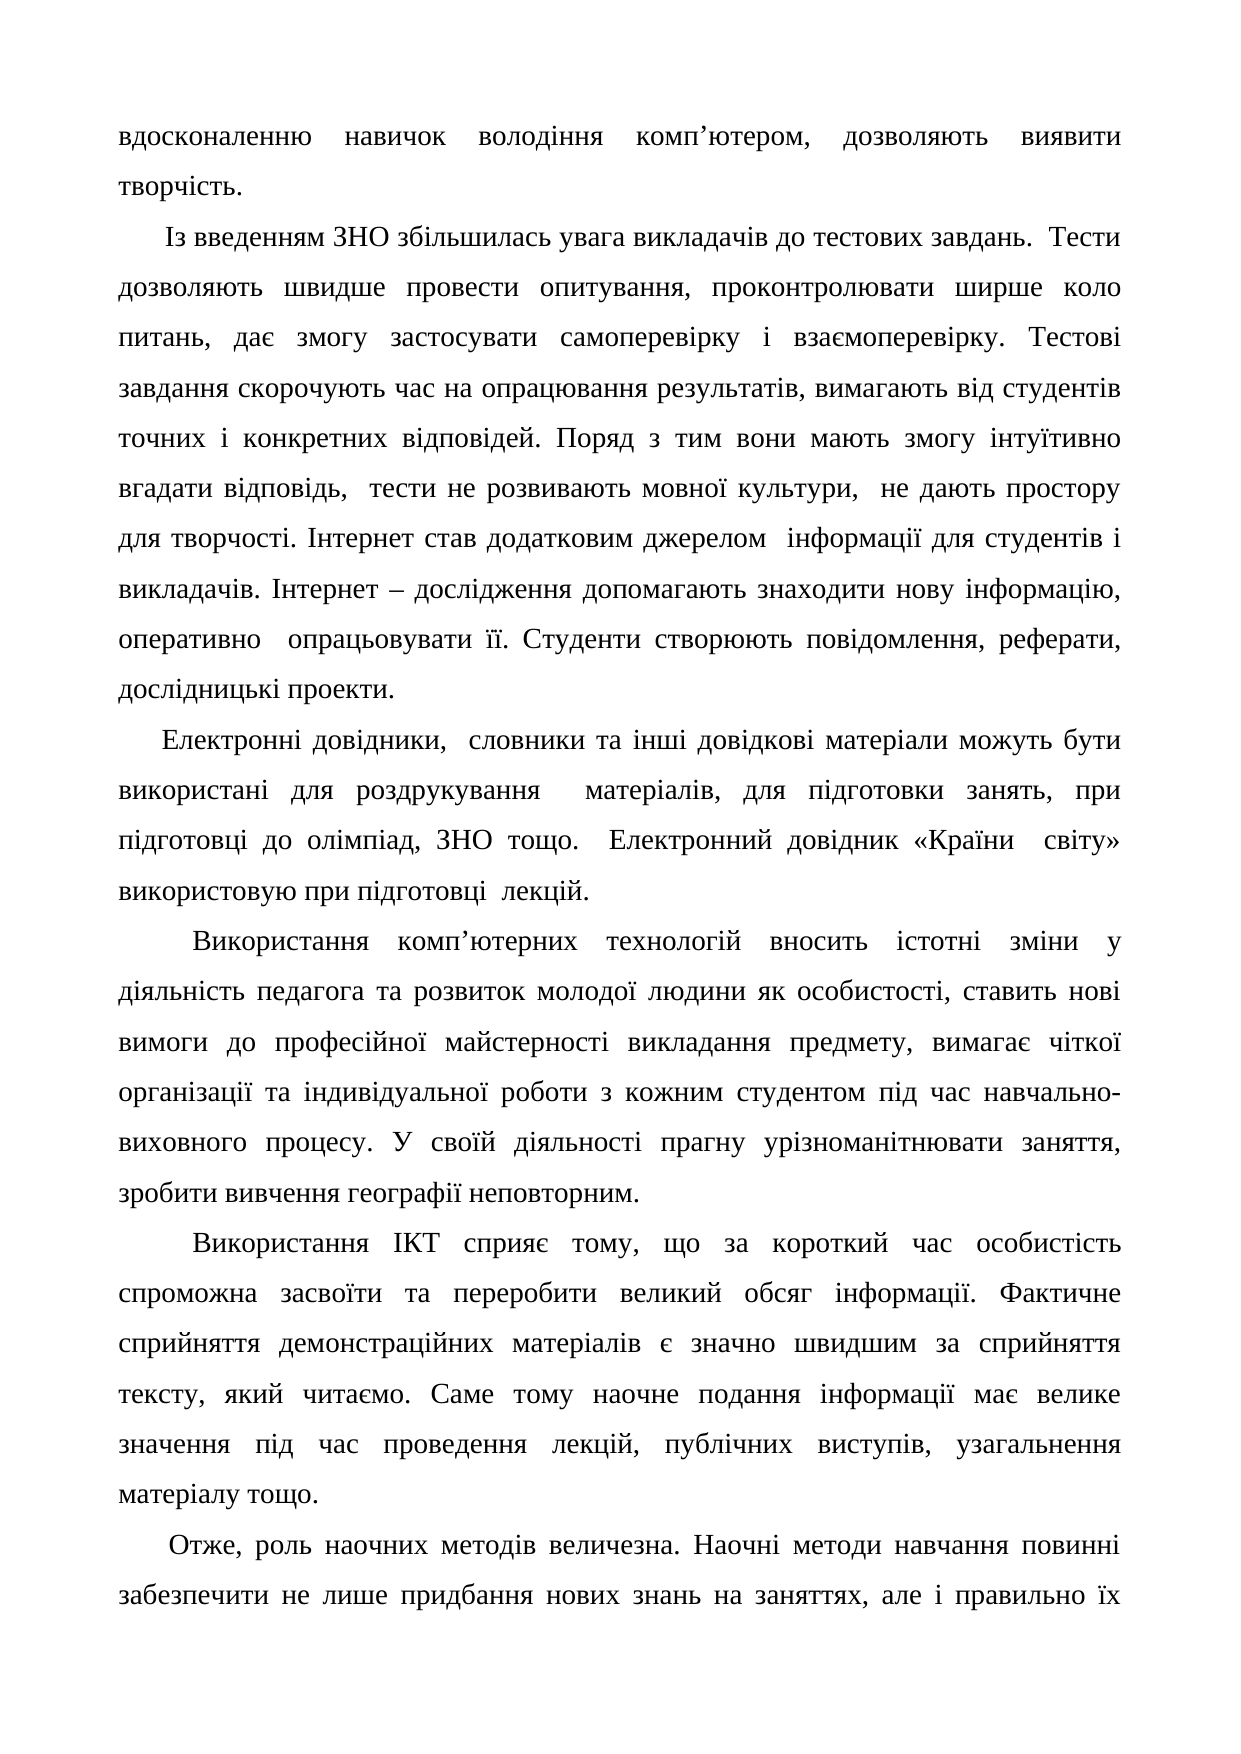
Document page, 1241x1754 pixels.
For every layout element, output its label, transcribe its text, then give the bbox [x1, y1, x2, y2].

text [118, 118, 1122, 202]
text Використання комп’ютерних технологій вносить істотні зміни у діяльність педагога та розвиток молодої людини як особистості, ставить нові вимоги до професійної майстерності викладання предмету, вимагає чіткої організації та індивідуальної роботи з кожним студентом під час навчально-виховного процесу. У своїй діяльності прагну урізноманітнювати заняття, зробити вивчення географії неповторним. [118, 923, 1122, 1208]
text Електронні довідники, словники та інші довідкові матеріали можуть бути використані для роздрукування матеріалів, для підготовки занять, при підготовці до олімпіад, ЗНО тощо. Електронний довідник «Країни світу» використовую при підготовці лекцій. [118, 722, 1122, 906]
text Використання ІКТ сприяє тому, що за короткий час особистість спроможна засвоїти та переробити великий обсяг інформації. Фактичне сприйняття демонстраційних матеріалів є значно швидшим за сприйняття тексту, який читаємо. Саме тому наочне подання інформації має велике значення під час проведення лекцій, публічних виступів, узагальнення матеріалу тощо. [118, 1225, 1122, 1510]
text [118, 1527, 1122, 1611]
text Із введенням ЗНО збільшилась увага викладачів до тестових завдань. Тести дозволяють швидше провести опитування, проконтролювати ширше коло питань, дає змогу застосувати самоперевірку і взаємоперевірку. Тестові завдання скорочують час на опрацювання результатів, вимагають від студентів точних і конкретних відповідей. Поряд з тим вони мають змогу інтуїтивно вгадати відповідь, тести не розвивають мовної культури, не дають простору для творчості. Інтернет став додатковим джерелом інформації для студентів і викладачів. Інтернет – дослідження допомагають знаходити нову інформацію, оперативно опрацьовувати її. Студенти створюють повідомлення, реферати, дослідницькі проекти. [118, 219, 1122, 705]
